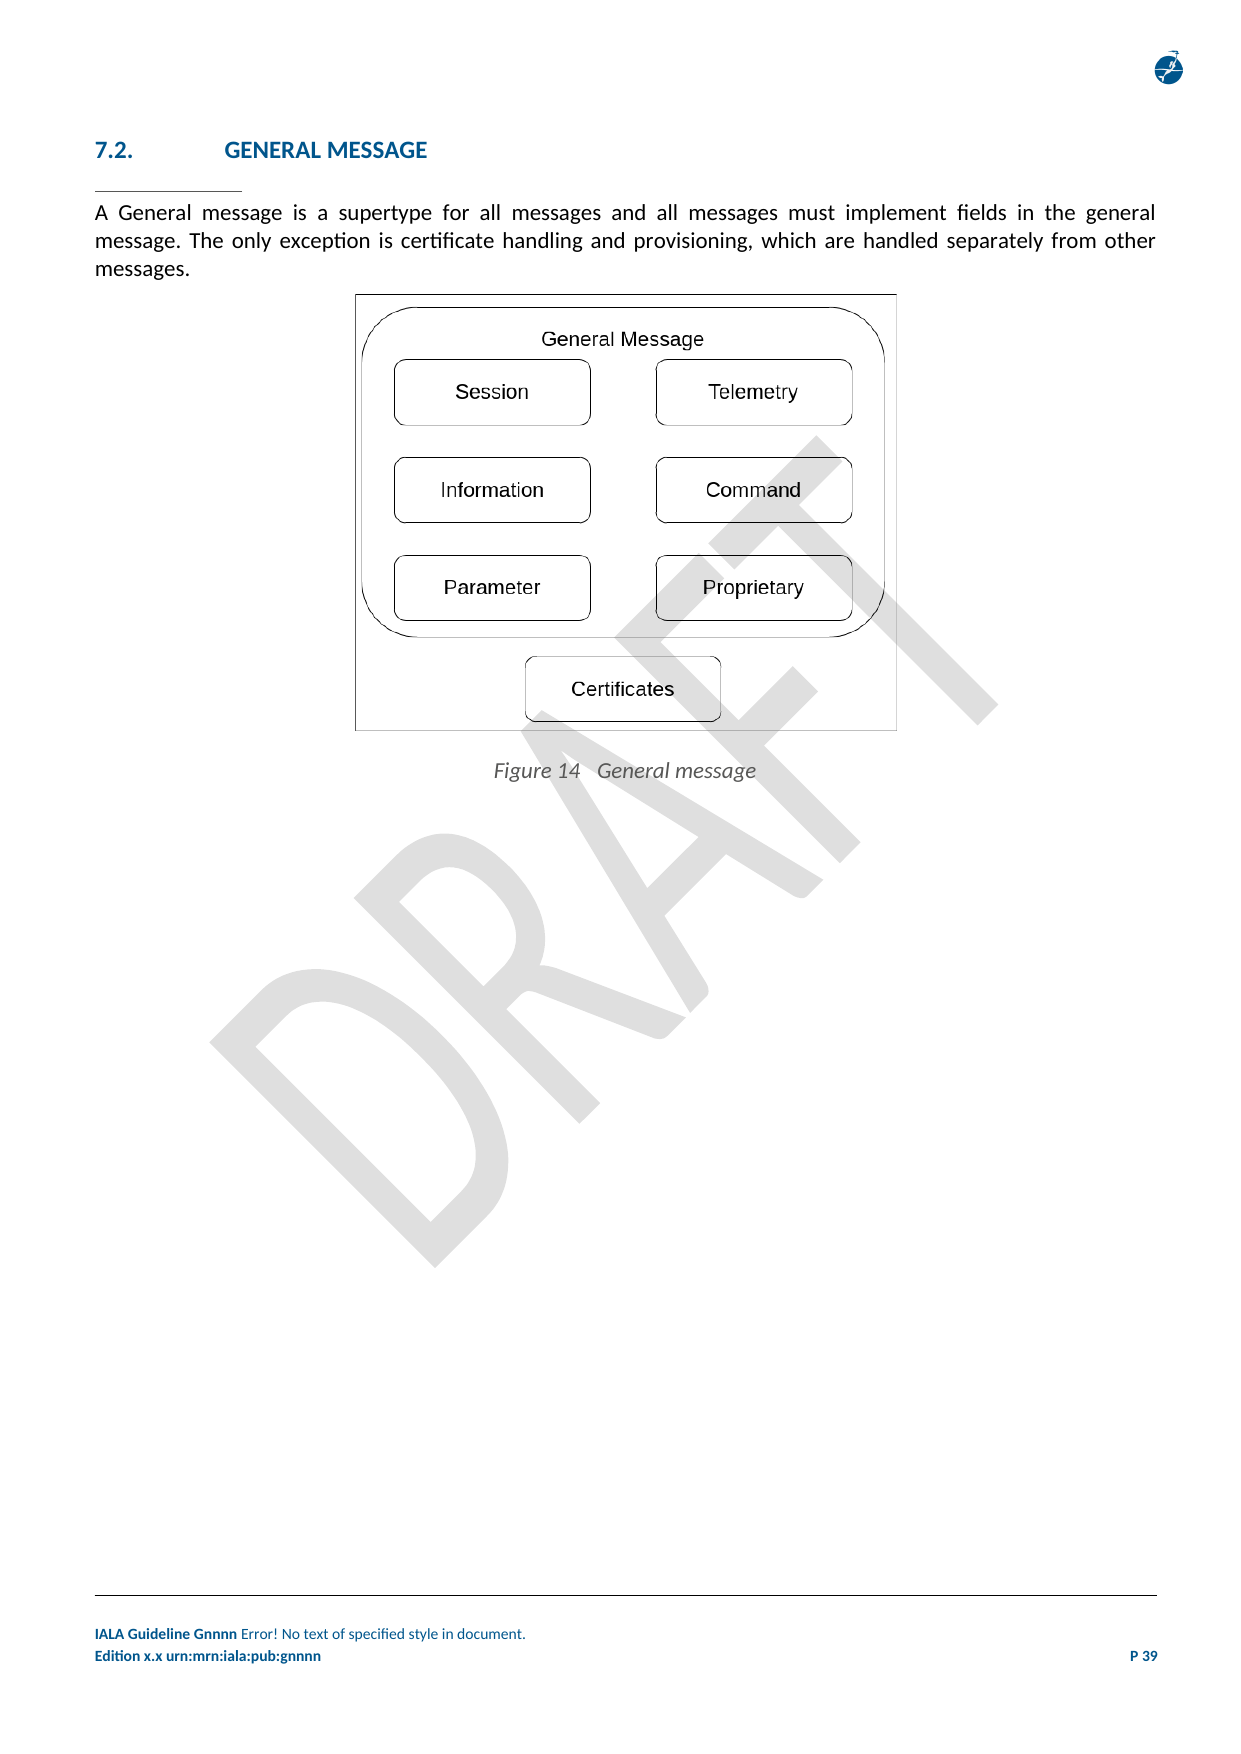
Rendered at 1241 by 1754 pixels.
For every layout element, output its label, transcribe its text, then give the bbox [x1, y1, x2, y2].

text General message [94, 134, 1157, 164]
picture [1123, 0, 1241, 119]
picture [355, 294, 897, 731]
text General message [94, 756, 1157, 784]
text A General message is a supertype for all messages and all messages must implement fields in the general message. The only exception is certificate handling and provisioning, which are handled separately from other messages. [94, 198, 1157, 282]
